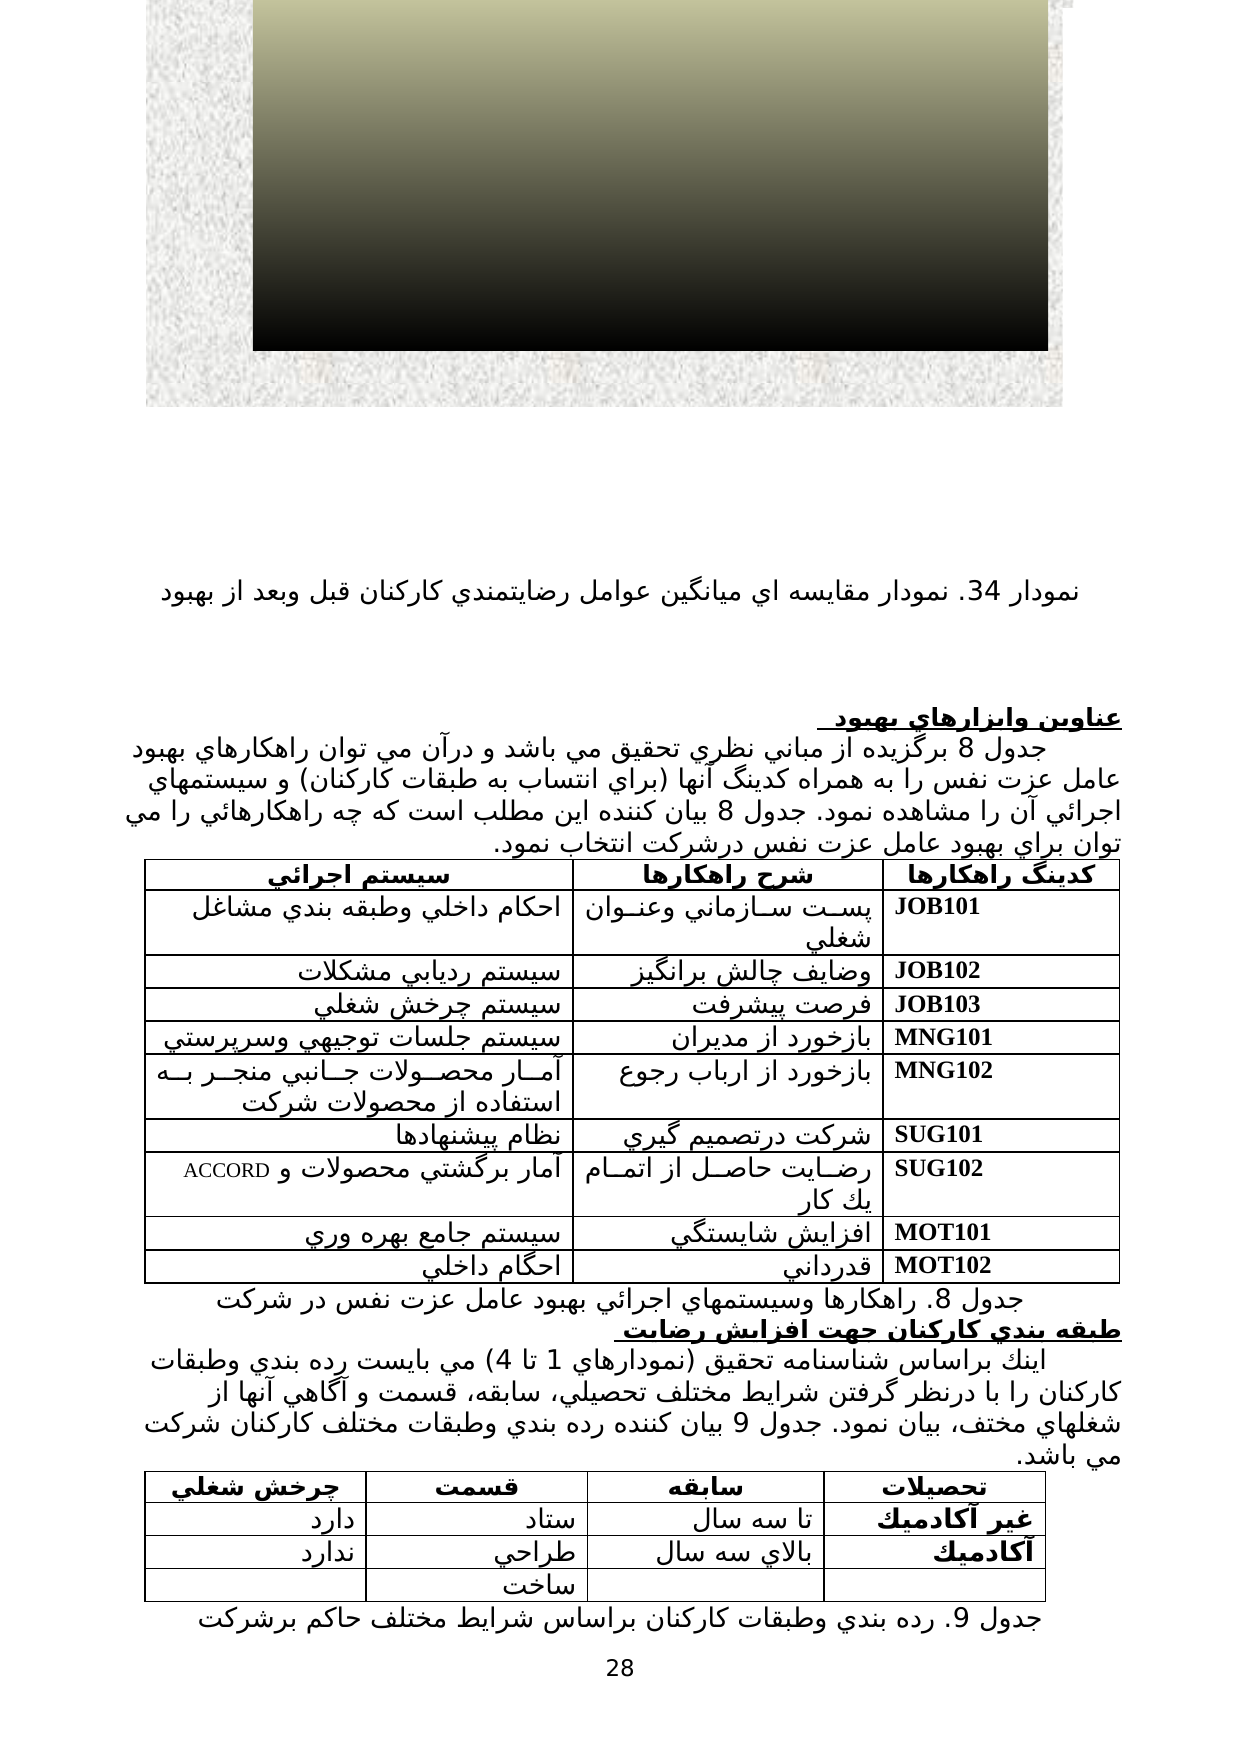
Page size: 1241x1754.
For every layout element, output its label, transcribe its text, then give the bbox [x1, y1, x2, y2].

table_header قسمت [367, 1472, 587, 1501]
table_cell نظام پيشنهادها [146, 1120, 572, 1151]
table_cell بازخورد از ارباب رجوع [574, 1055, 882, 1118]
table_cell JOB103 [884, 989, 1119, 1020]
table_cell غير آكادميك [825, 1503, 1045, 1534]
table_cell وضايف چالش برانگيز [574, 956, 882, 987]
table_cell قدرداني [574, 1251, 882, 1282]
table_header شرح راهكارها [574, 860, 882, 889]
text جدول 8. راهكارها وسيستمهاي اجرائي بهبود عامل عزت نفس در شركت [118, 1284, 1122, 1315]
table_cell SUG101 [884, 1120, 1119, 1151]
table_cell افزايش شايستگي [574, 1217, 882, 1249]
table_cell طراحي [367, 1536, 587, 1568]
table_cell MNG101 [884, 1022, 1119, 1053]
table_header كدينگ راهكارها [884, 860, 1119, 889]
text نمودار 34. نمودار مقايسه اي ميانگين عوامل رضايتمندي كاركنان قبل وبعد از بهبود [118, 575, 1122, 607]
table_cell سيستم جامع بهره وري [146, 1217, 572, 1249]
table_cell آمار برگشتي محصولات و ACCORD [146, 1153, 572, 1216]
table_cell [588, 1569, 823, 1601]
table_cell آكادميك [825, 1536, 1045, 1568]
table_header سيستم اجرائي [146, 860, 572, 889]
text جدول 9. رده بندي وطبقات كاركنان براساس شرايط مختلف حاكم برشركت [118, 1602, 1122, 1634]
table_cell فرصت پيشرفت [574, 989, 882, 1020]
table_cell بالاي سه سال [588, 1536, 823, 1568]
table_cell [825, 1569, 1045, 1601]
table_cell [146, 1569, 365, 1601]
table_cell MNG102 [884, 1055, 1119, 1118]
table_cell بازخورد از مديران [574, 1022, 882, 1053]
table_cell پست سازماني وعنوان شغلي [574, 891, 882, 954]
subtitle عناوين وابزارهاي بهبود [118, 703, 1122, 732]
subtitle طبقه بندي كاركنان جهت افزايش رضايت [118, 1315, 1122, 1344]
table_header تحصيلات [825, 1472, 1045, 1501]
table_cell رضايت حاصل از اتمام يك كار [574, 1153, 882, 1216]
table_cell ساخت [367, 1569, 587, 1601]
table_cell JOB101 [884, 891, 1119, 954]
table_cell JOB102 [884, 956, 1119, 987]
picture [146, 0, 1074, 407]
table_cell SUG102 [884, 1153, 1119, 1216]
table_header سابقه [588, 1472, 823, 1501]
table_cell احگام داخلي [146, 1251, 572, 1282]
table_cell ستاد [367, 1503, 587, 1534]
text جدول 8 برگزيده از مباني نظري تحقيق مي باشد و درآن مي توان راهكارهاي بهبود عامل عزت نفس را به همراه كدينگ آنها (براي انتساب به طبقات كاركنان) و سيستمهاي اجرائي آن را مشاهده نمود. جدول 8 بيان كننده اين مطلب است كه چه راهكارهائي را مي توان براي بهبود عامل عزت نفس درشركت انتخاب نمود. [118, 732, 1122, 858]
table_cell ندارد [146, 1536, 365, 1568]
text اينك براساس شناسنامه تحقيق (نمودارهاي 1 تا 4) مي بايست رده بندي وطبقات كاركنان را با درنظر گرفتن شرايط مختلف تحصيلي، سابقه، قسمت و آگاهي آنها از شغلهاي مختف، بيان نمود. جدول 9 بيان كننده رده بندي وطبقات مختلف كاركنان شركت مي باشد. [118, 1344, 1122, 1471]
table_cell MOT101 [884, 1217, 1119, 1249]
table_cell MOT102 [884, 1251, 1119, 1282]
table_cell دارد [146, 1503, 365, 1534]
table_header چرخش شغلي [146, 1472, 365, 1501]
table_cell سيستم چرخش شغلي [146, 989, 572, 1020]
table_cell شركت درتصميم گيري [574, 1120, 882, 1151]
table_cell تا سه سال [588, 1503, 823, 1534]
table_cell احكام داخلي وطبقه بندي مشاغل [146, 891, 572, 954]
table_cell آمار محصولات جانبي منجر به استفاده از محصولات شركت [146, 1055, 572, 1118]
table_cell سيستم جلسات توجيهي وسرپرستي [146, 1022, 572, 1053]
table_cell سيستم رديابي مشكلات [146, 956, 572, 987]
